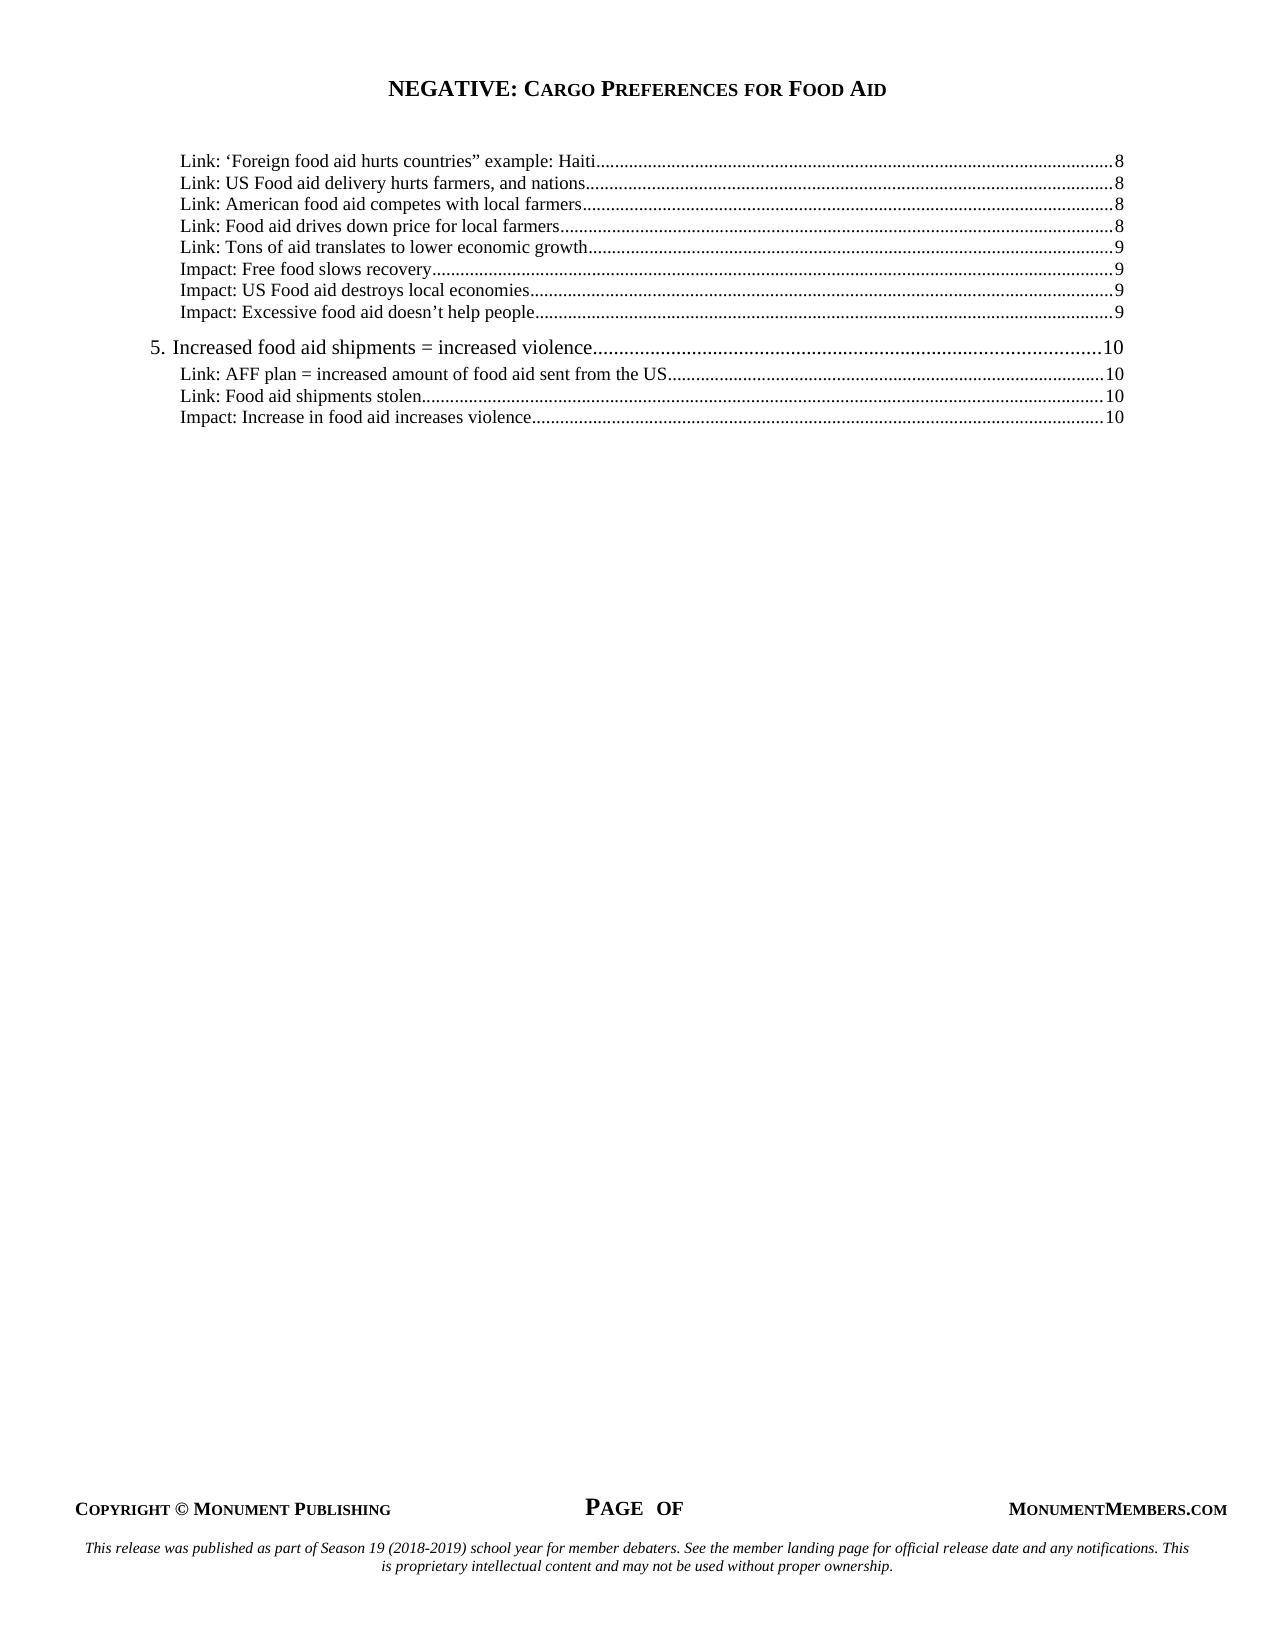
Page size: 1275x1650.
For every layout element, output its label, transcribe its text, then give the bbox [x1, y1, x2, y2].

text Impact: Excessive food aid doesn’t help people 9 [180, 301, 1125, 322]
text Link: ‘Foreign food aid hurts countries” example: Haiti 8 [180, 150, 1125, 172]
text Link: US Food aid delivery hurts farmers, and nations 8 [180, 172, 1125, 193]
text Link: Food aid shipments stolen 10 [180, 385, 1125, 406]
text Link: AFF plan = increased amount of food aid sent from the US 10 [180, 363, 1125, 385]
text Link: Food aid drives down price for local farmers 8 [180, 215, 1125, 236]
text Link: Tons of aid translates to lower economic growth 9 [180, 236, 1125, 258]
text Impact: Free food slows recovery 9 [180, 258, 1125, 279]
text Impact: US Food aid destroys local economies 9 [180, 279, 1125, 301]
text Link: American food aid competes with local farmers 8 [180, 193, 1125, 215]
text Impact: Increase in food aid increases violence 10 [180, 406, 1125, 428]
text 5. Increased food aid shipments = increased violence 10 [150, 335, 1125, 359]
